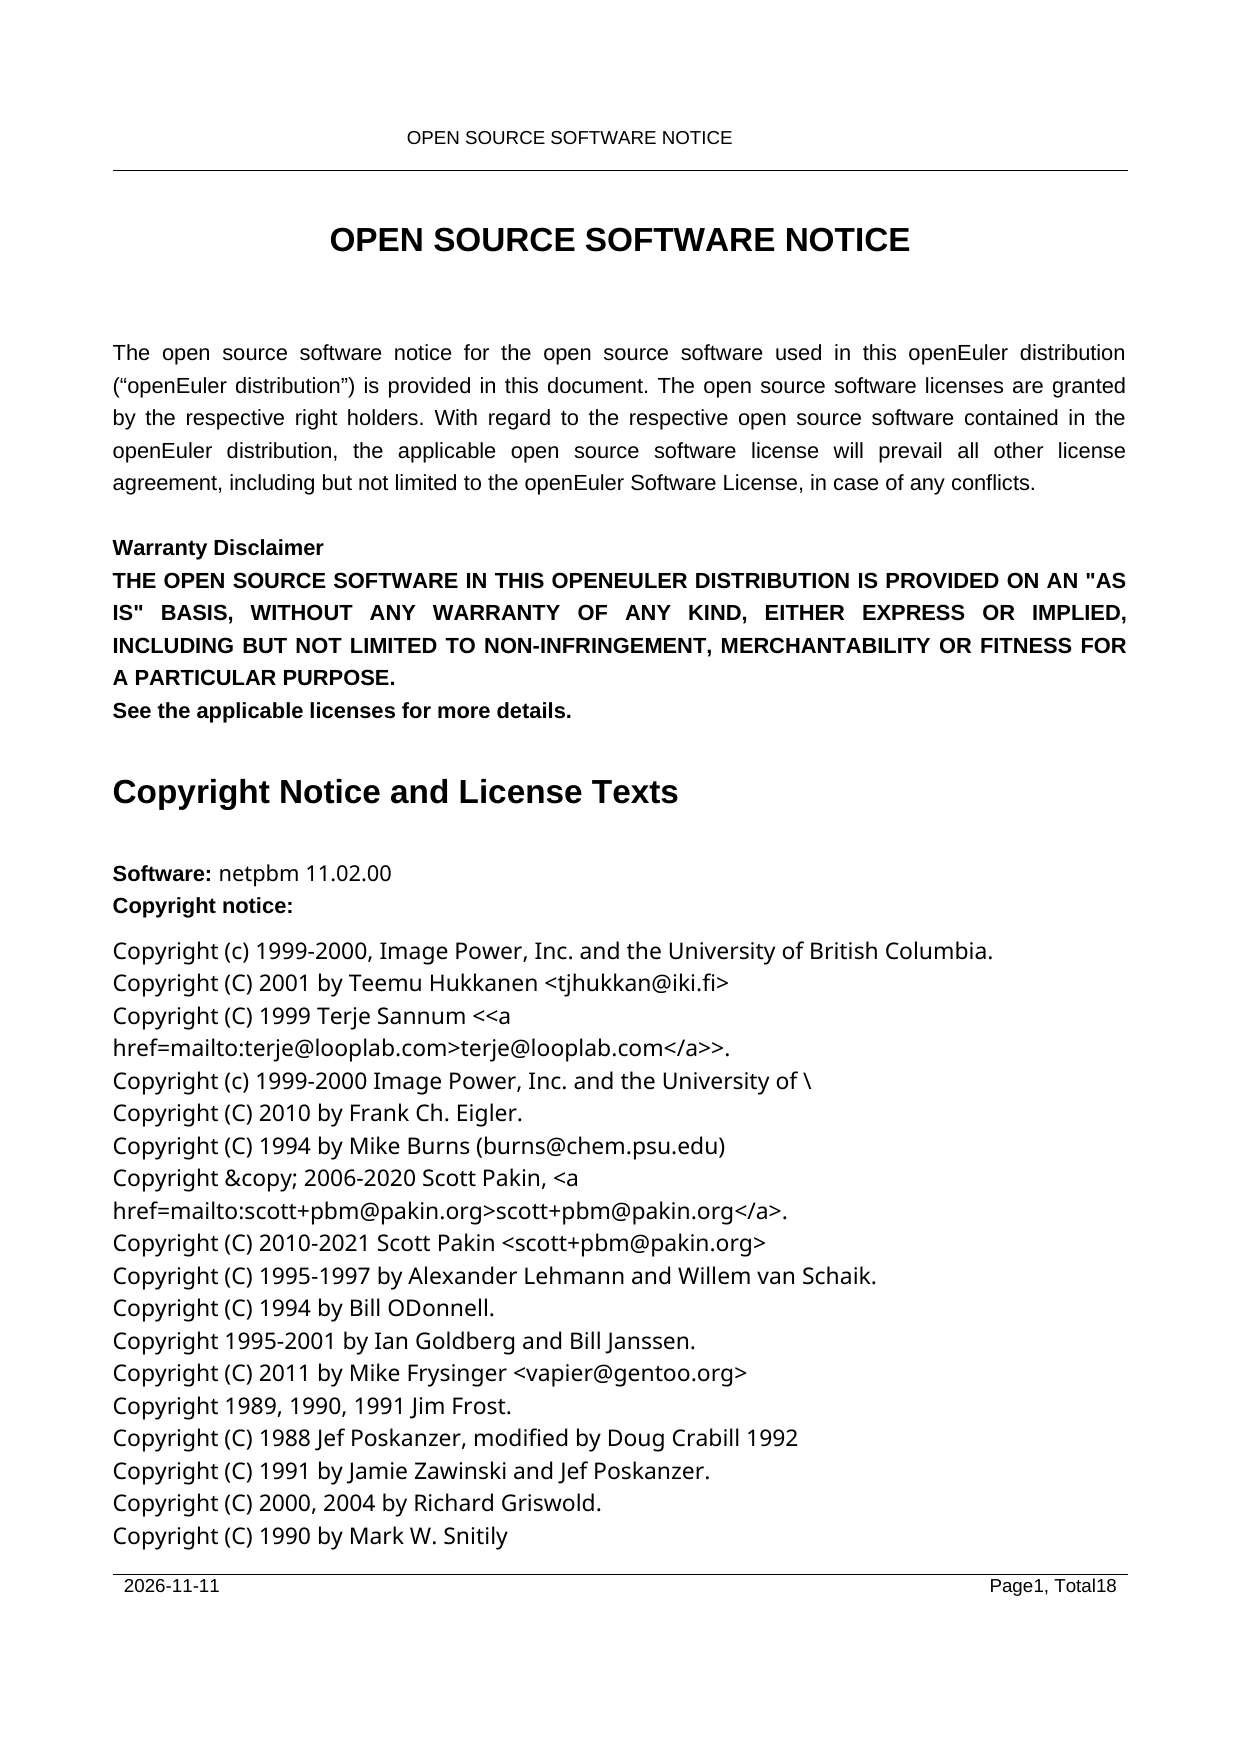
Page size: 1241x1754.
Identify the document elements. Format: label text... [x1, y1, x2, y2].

text Copyright notice: [112, 889, 1128, 921]
text Copyright Notice and License Texts [112, 759, 1128, 824]
title Software: netpbm 11.02.00 [112, 856, 1128, 889]
text The open source software notice for the open source software used in this openEuler distribution (“openEuler distribution”) is provided in this document. The open source software licenses are granted by the respective right holders. With regard to the respective open source software contained in the openEuler distribution, the applicable open source software license will prevail all other license agreement, including but not limited to the openEuler Software License, in case of any conflicts. [112, 336, 1128, 499]
text OPEN SOURCE SOFTWARE NOTICE [112, 206, 1128, 271]
text THE OPEN SOURCE SOFTWARE IN THIS OPENEULER DISTRIBUTION IS PROVIDED ON AN "AS IS" BASIS, WITHOUT ANY WARRANTY OF ANY KIND, EITHER EXPRESS OR IMPLIED, INCLUDING BUT NOT LIMITED TO NON-INFRINGEMENT, MERCHANTABILITY OR FITNESS FOR A PARTICULAR PURPOSE. See the applicable licenses for more details. [112, 564, 1128, 726]
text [112, 934, 1128, 1551]
text Warranty Disclaimer [112, 531, 1128, 564]
